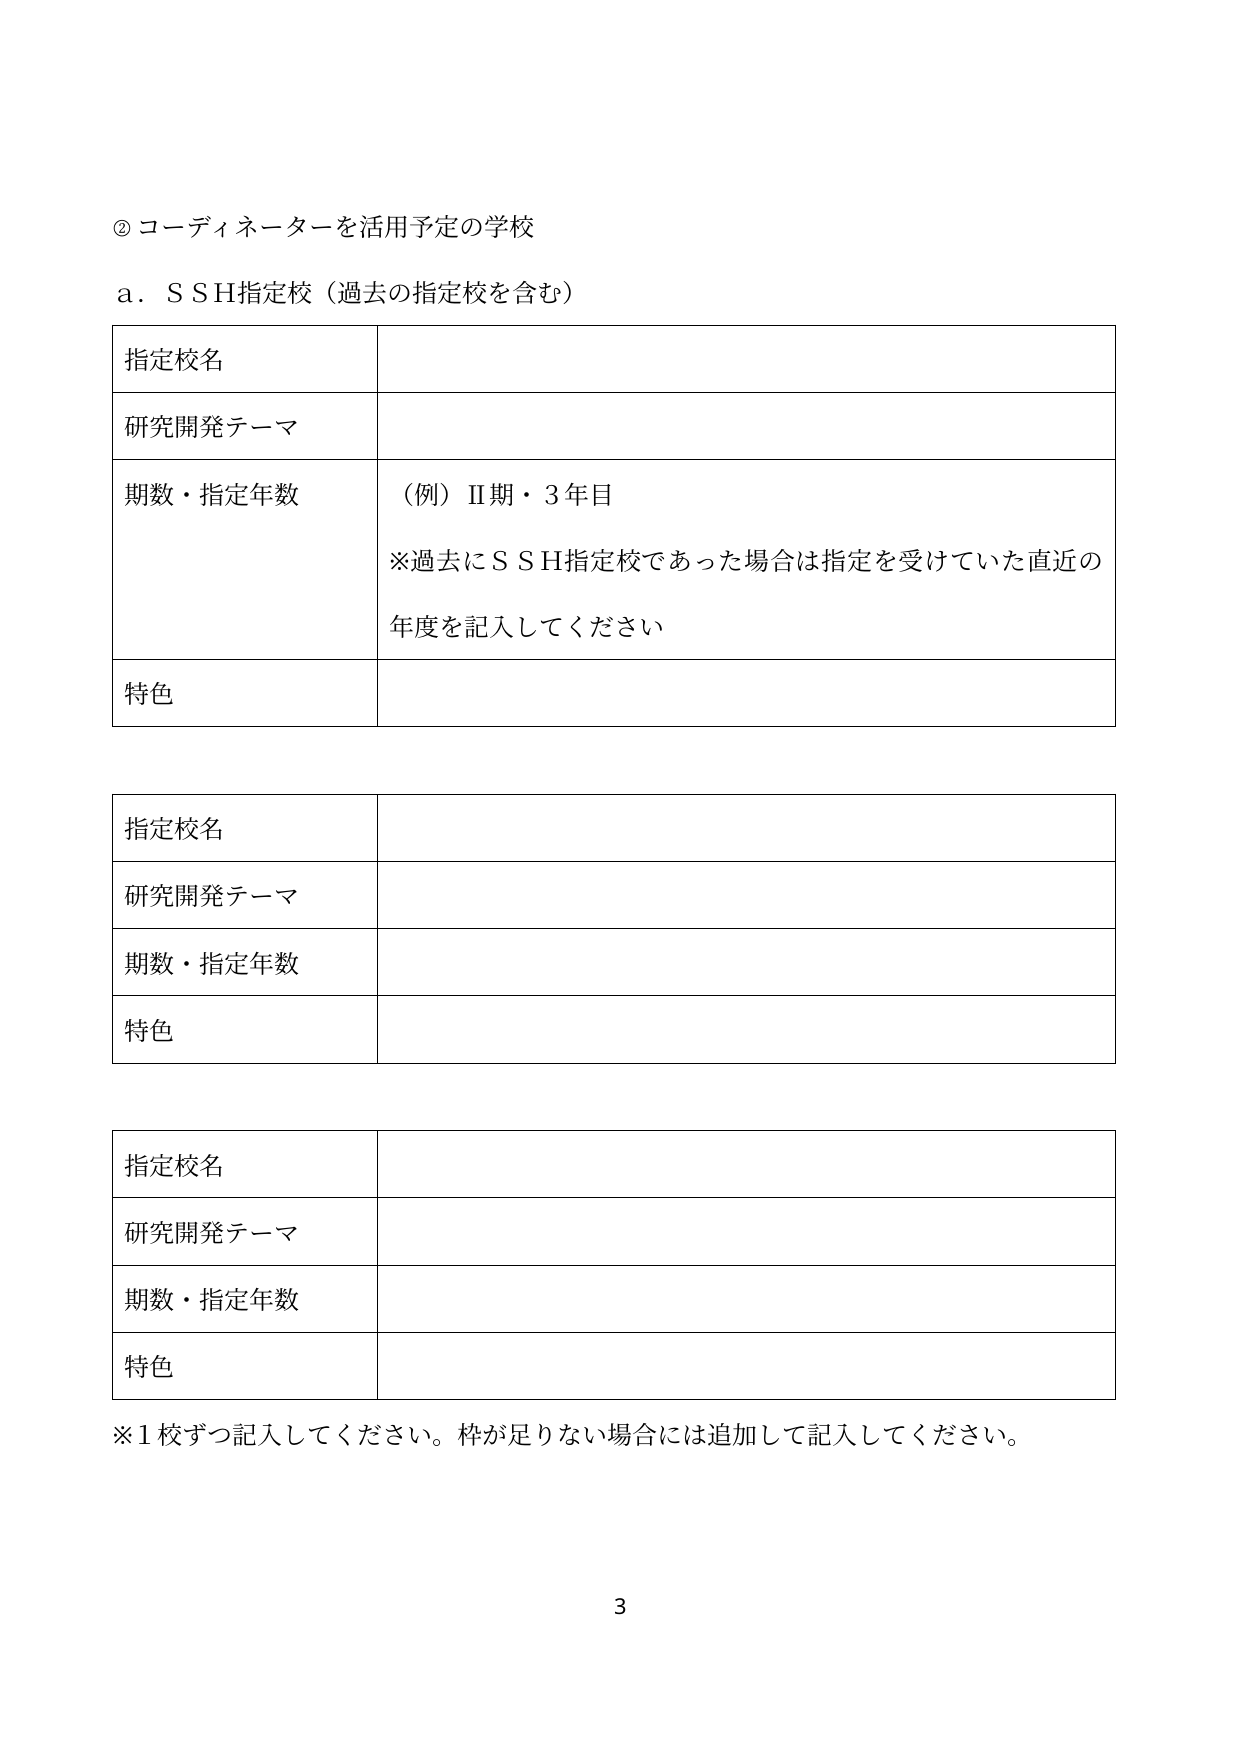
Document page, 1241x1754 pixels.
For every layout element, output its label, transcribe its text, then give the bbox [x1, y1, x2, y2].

table_cell [378, 862, 1115, 928]
table_header [378, 1131, 1115, 1197]
table_cell [378, 929, 1115, 995]
table_header 指定校名 [113, 1131, 377, 1197]
table_cell [378, 1198, 1115, 1264]
table_cell 研究開発テーマ [113, 862, 377, 928]
table_cell 研究開発テーマ [113, 393, 377, 459]
table_header 指定校名 [113, 326, 377, 392]
table_cell 特色 [113, 996, 377, 1063]
table_cell [378, 1266, 1115, 1332]
table_cell 特色 [113, 1333, 377, 1399]
table_cell 期数・指定年数 [113, 460, 377, 659]
text ａ．ＳＳＨ指定校（過去の指定校を含む） [112, 258, 1128, 324]
table_header 指定校名 [113, 795, 377, 861]
table_header [378, 326, 1115, 392]
table_header [378, 795, 1115, 861]
text ※１校ずつ記入してください。枠が足りない場合には追加して記入してください。 [112, 1400, 1128, 1466]
table_cell （例）Ⅱ期・３年目 ※過去にＳＳＨ指定校であった場合は指定を受けていた直近の年度を記入してください [378, 460, 1115, 659]
table_cell 研究開発テーマ [113, 1198, 377, 1264]
text ②コーディネーターを活用予定の学校 [112, 192, 1128, 258]
table_cell [378, 996, 1115, 1063]
table_cell [378, 1333, 1115, 1399]
table_cell 特色 [113, 660, 377, 726]
table_cell 期数・指定年数 [113, 929, 377, 995]
table_cell 期数・指定年数 [113, 1266, 377, 1332]
table_cell [378, 660, 1115, 726]
table_cell [378, 393, 1115, 459]
